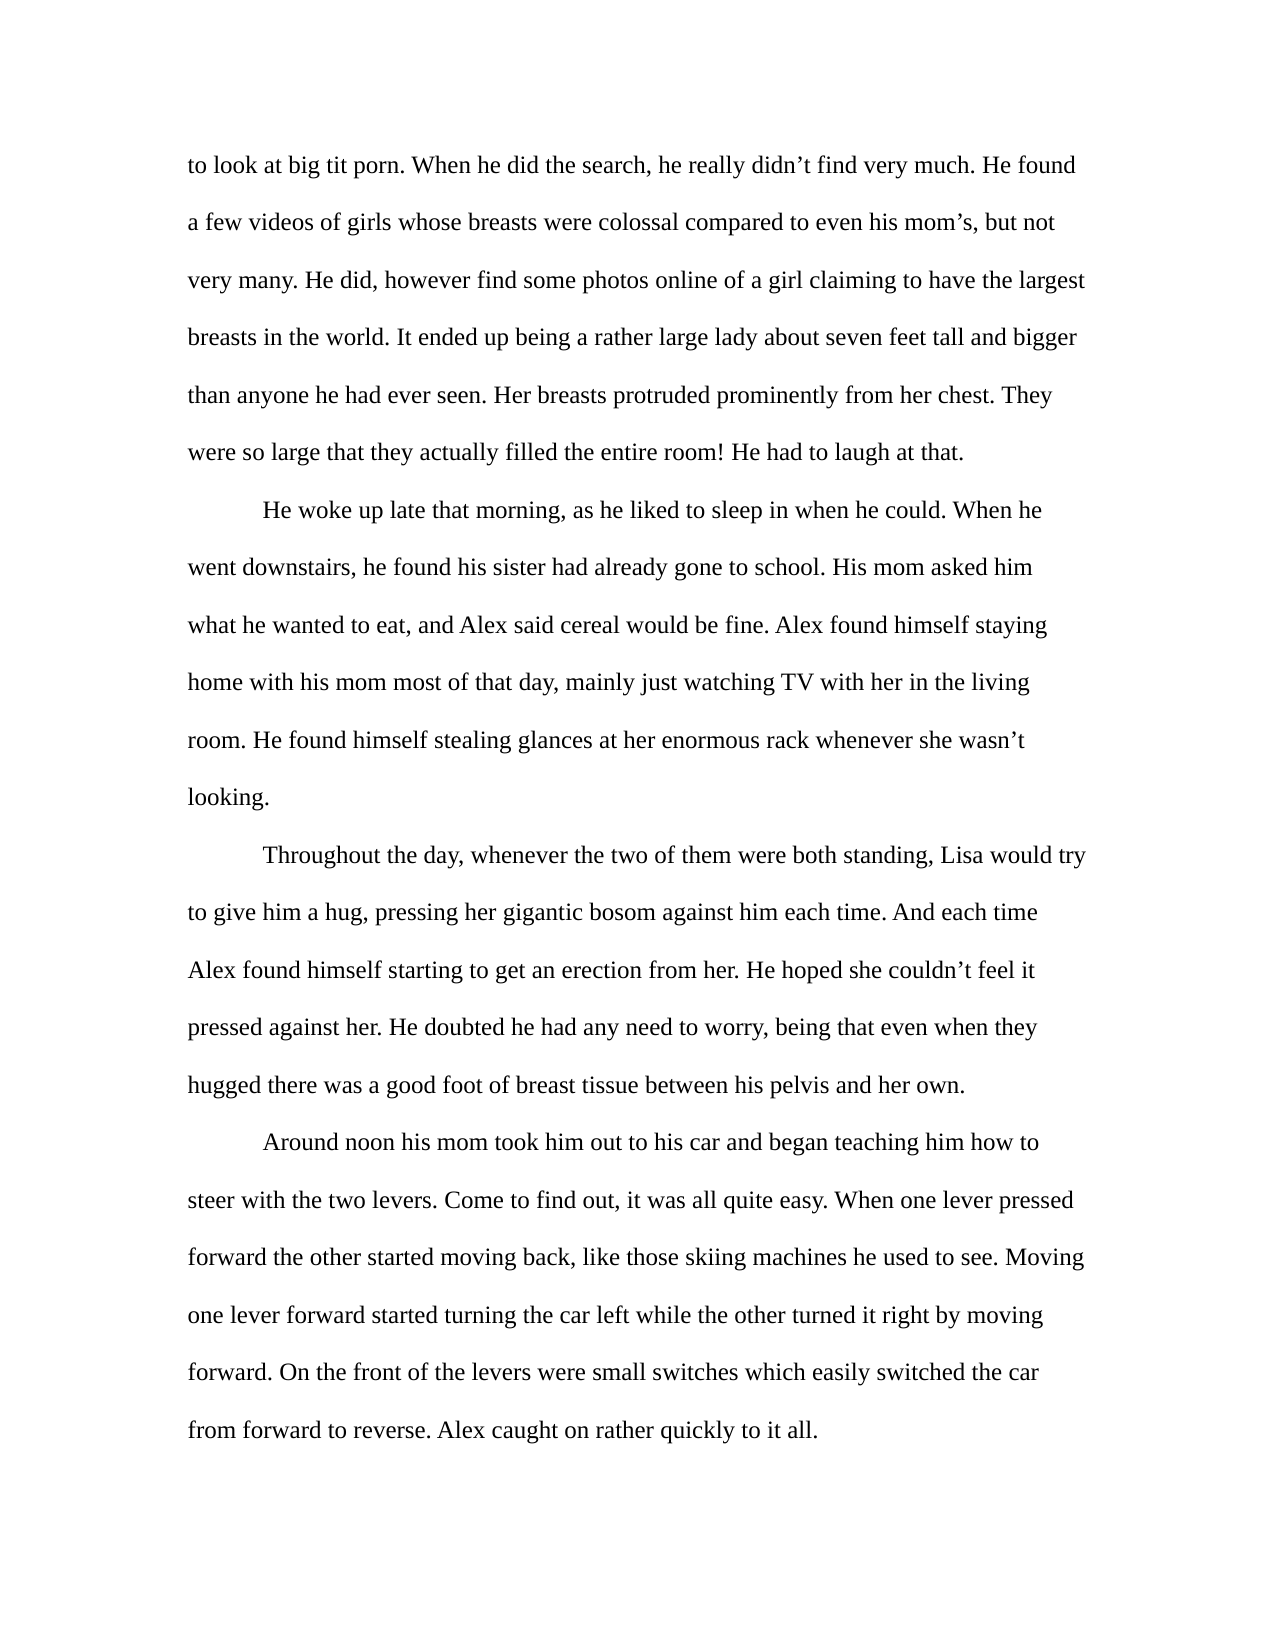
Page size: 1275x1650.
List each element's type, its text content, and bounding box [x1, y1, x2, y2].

text Throughout the day, whenever the two of them were both standing, Lisa would try to give him a hug, pressing her gigantic bosom against him each time. And each time Alex found himself starting to get an erection from her. He hoped she couldn’t feel it pressed against her. He doubted he had any need to worry, being that even when they hugged there was a good foot of breast tissue between his pelvis and her own. [187, 840, 1087, 1099]
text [187, 150, 1087, 466]
text Around noon his mom took him out to his car and began teaching him how to steer with the two levers. Come to find out, it was all quite easy. When one lever pressed forward the other started moving back, like those skiing machines he used to see. Moving one lever forward started turning the car left while the other turned it right by moving forward. On the front of the levers were small switches which easily switched the car from forward to reverse. Alex caught on rather quickly to it all. [187, 1127, 1087, 1444]
text He woke up late that morning, as he liked to sleep in when he could. When he went downstairs, he found his sister had already gone to school. His mom asked him what he wanted to eat, and Alex said cereal would be fine. Alex found himself staying home with his mom most of that day, mainly just watching TV with her in the living room. He found himself stealing glances at her enormous rack whenever she wasn’t looking. [187, 495, 1087, 811]
